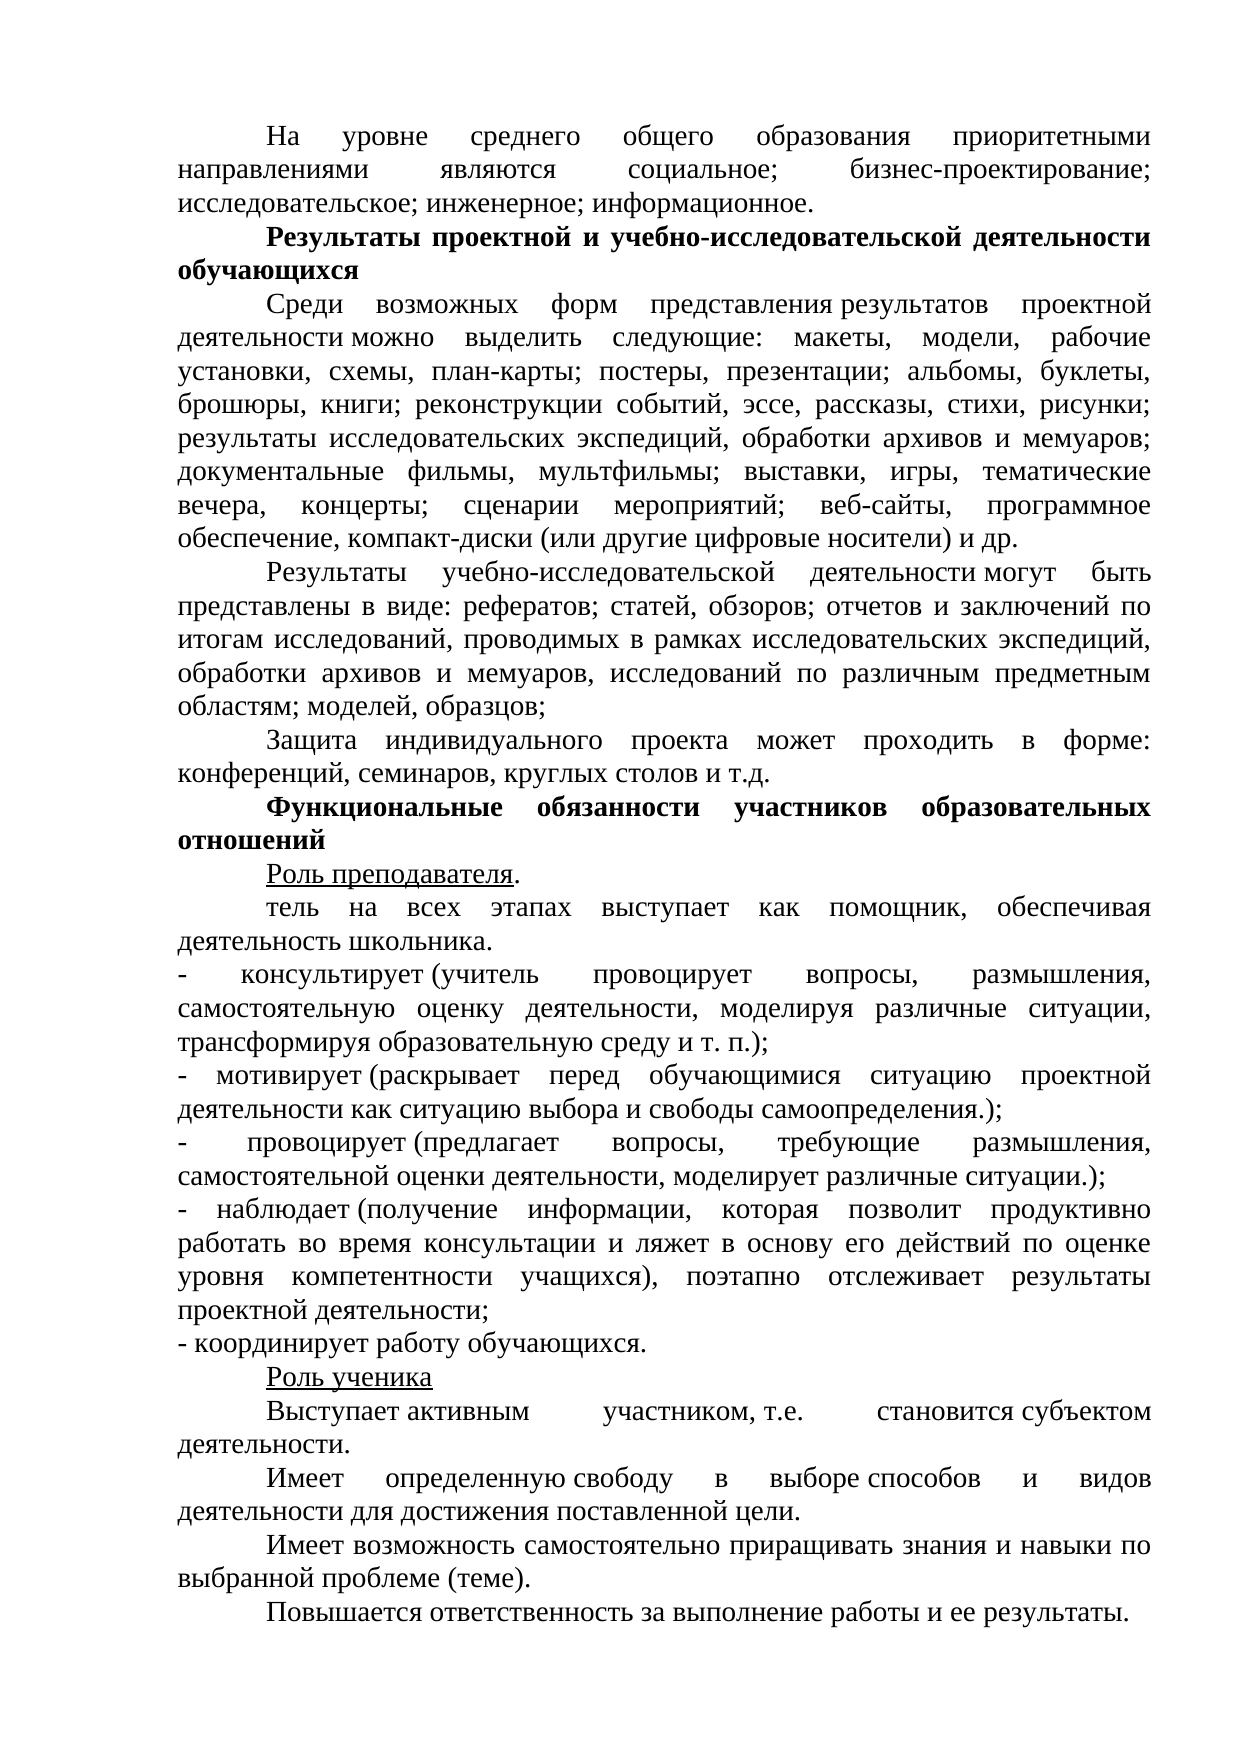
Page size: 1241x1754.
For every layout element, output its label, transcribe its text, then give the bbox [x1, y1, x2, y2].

text Повышается ответственность за выполнение работы и ее результаты. [177, 1594, 1152, 1627]
text На уровне среднего общего образования приоритетными направлениями являются социальное; бизнес-проектирование; исследовательское; инженерное; информационное. [177, 118, 1152, 219]
text - консультирует (учитель провоцирует вопросы, размышления, самостоятельную оценку деятельности, моделируя различные ситуации, трансформируя образовательную среду и т. п.); [177, 957, 1152, 1057]
text тель на всех этапах выступает как помощник, обеспечивая деятельность школьника. [177, 889, 1152, 957]
text Имеет возможность самостоятельно приращивать знания и навыки по выбранной проблеме (теме). [177, 1527, 1152, 1594]
text Среди возможных форм представления результатов проектной деятельности можно выделить следующие: макеты, модели, рабочие установки, схемы, план-карты; постеры, презентации; альбомы, буклеты, брошюры, книги; реконструкции событий, эссе, рассказы, стихи, рисунки; результаты исследовательских экспедиций, обработки архивов и мемуаров; документальные фильмы, мультфильмы; выставки, игры, тематические вечера, концерты; сценарии мероприятий; веб-сайты, программное обеспечение, компакт-диски (или другие цифровые носители) и др. [177, 286, 1152, 554]
text Роль преподавателя. [177, 856, 1152, 889]
text - наблюдает (получение информации, которая позволит продуктивно работать во время консультации и ляжет в основу его действий по оценке уровня компетентности учащихся), поэтапно отслеживает результаты проектной деятельности; [177, 1191, 1152, 1326]
text Функциональные обязанности участников образовательных отношений [177, 789, 1152, 856]
text Результаты проектной и учебно-исследовательской деятельности обучающихся [177, 219, 1152, 286]
text Выступает активным участником, т.е. становится субъектом деятельности. [177, 1393, 1152, 1460]
text - координирует работу обучающихся. [177, 1326, 1152, 1359]
text Защита индивидуального проекта может проходить в форме: конференций, семинаров, круглых столов и т.д. [177, 722, 1152, 789]
text Имеет определенную свободу в выборе способов и видов деятельности для достижения поставленной цели. [177, 1460, 1152, 1527]
text Роль ученика [177, 1359, 1152, 1393]
text - провоцирует (предлагает вопросы, требующие размышления, самостоятельной оценки деятельности, моделирует различные ситуации.); [177, 1124, 1152, 1191]
text Результаты учебно-исследовательской деятельности могут быть представлены в виде: рефератов; статей, обзоров; отчетов и заключений по итогам исследований, проводимых в рамках исследовательских экспедиций, обработки архивов и мемуаров, исследований по различным предметным областям; моделей, образцов; [177, 554, 1152, 722]
text - мотивирует (раскрывает перед обучающимися ситуацию проектной деятельности как ситуацию выбора и свободы самоопределения.); [177, 1057, 1152, 1124]
